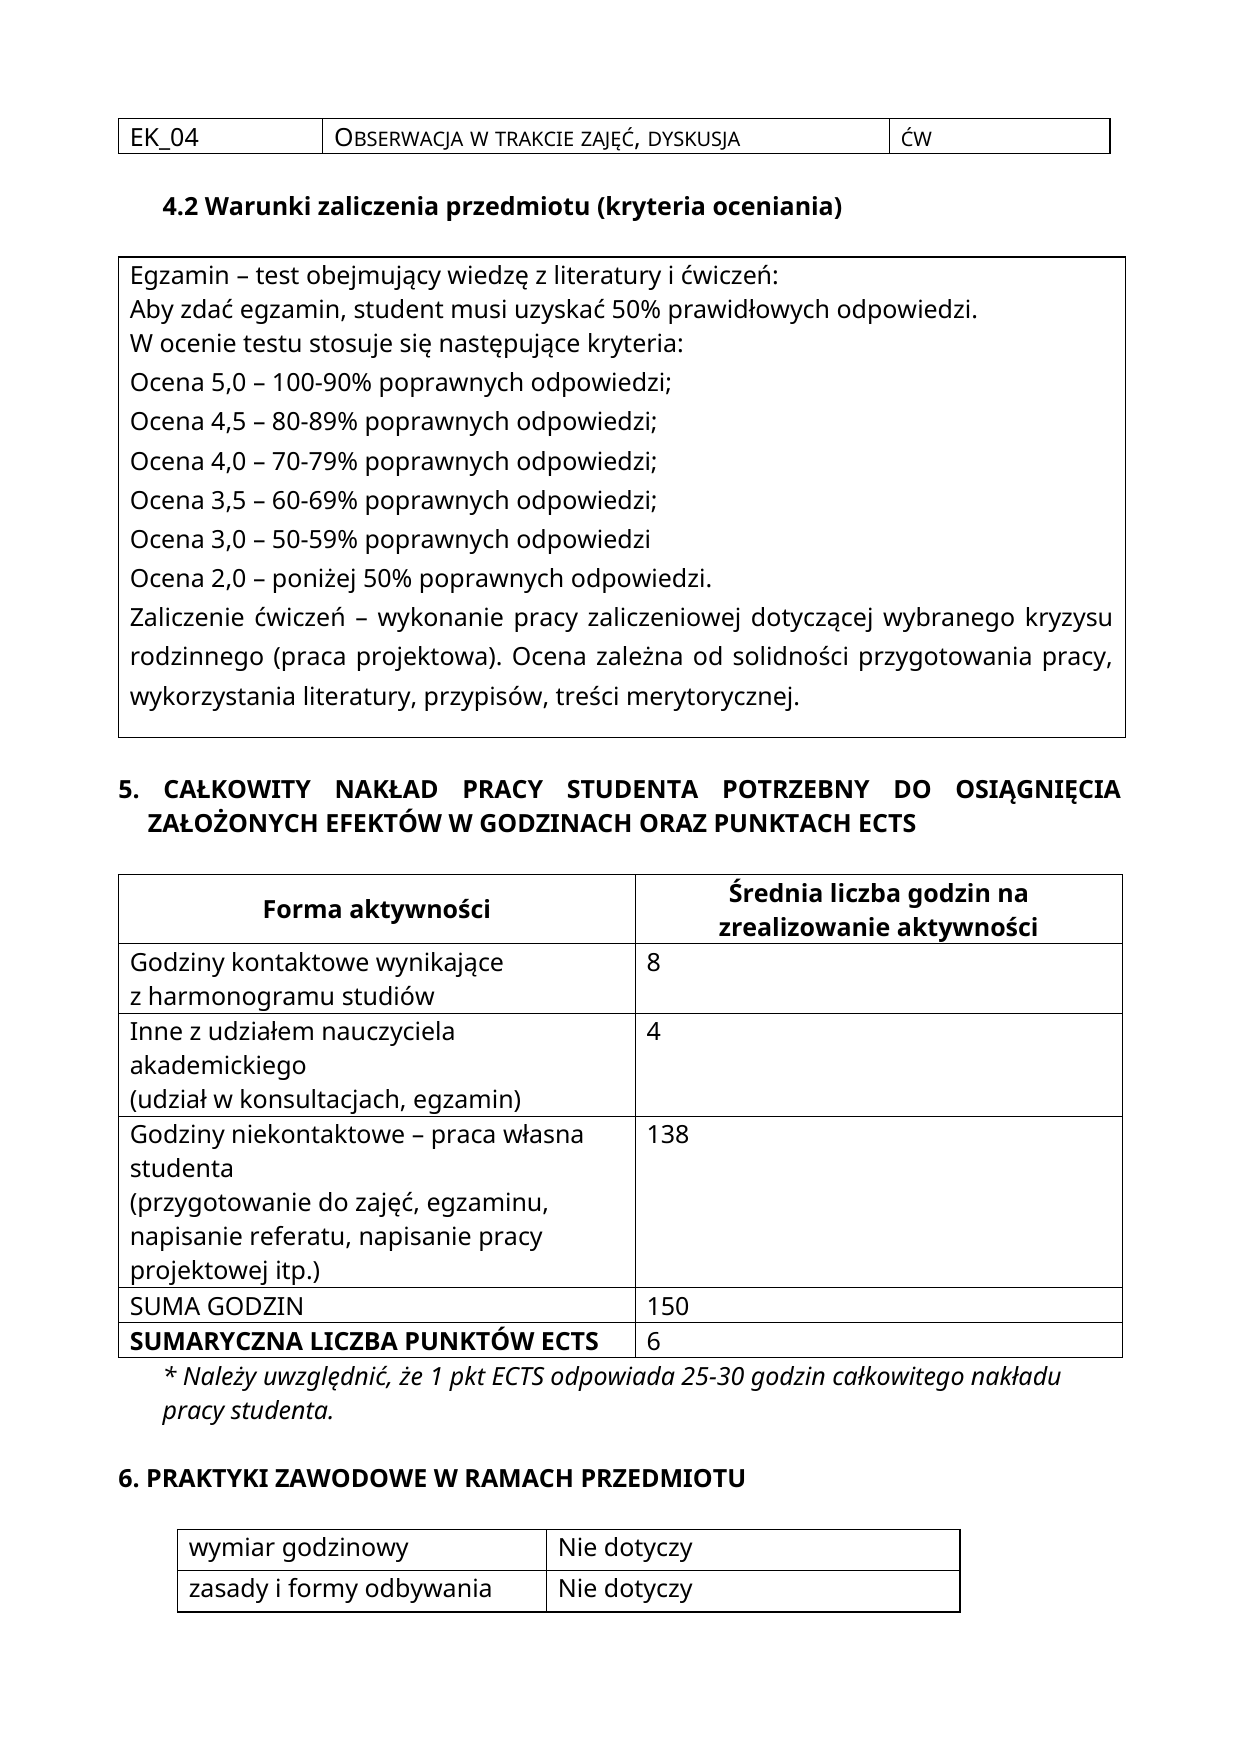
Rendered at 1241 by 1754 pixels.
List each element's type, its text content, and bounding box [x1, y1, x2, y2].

table_header Egzamin – test obejmujący wiedzę z literatury i ćwiczeń: Aby zdać egzamin, student musi uzyskać 50% prawidłowych odpowiedzi. W ocenie testu stosuje się następujące kryteria: Ocena 5,0 – 100-90% poprawnych odpowiedzi; Ocena 4,5 – 80-89% poprawnych odpowiedzi; Ocena 4,0 – 70-79% poprawnych odpowiedzi; Ocena 3,5 – 60-69% poprawnych odpowiedzi; Ocena 3,0 – 50-59% poprawnych odpowiedzi Ocena 2,0 – poniżej 50% poprawnych odpowiedzi. Zaliczenie ćwiczeń – wykonanie pracy zaliczeniowej dotyczącej wybranego kryzysu rodzinnego (praca projektowa). Ocena zależna od solidności przygotowania pracy, wykorzystania literatury, przypisów, treści merytorycznej. [119, 258, 1125, 737]
table_cell Godziny kontaktowe wynikające z harmonogramu studiów [119, 944, 635, 1012]
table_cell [178, 1571, 546, 1611]
text 4.2 Warunki zaliczenia przedmiotu (kryteria oceniania) [162, 188, 1122, 222]
table_cell ćw [890, 119, 1109, 153]
table_header Forma aktywności [119, 875, 635, 943]
table_cell SUMA GODZIN [119, 1288, 635, 1322]
table_cell 150 [636, 1288, 1122, 1322]
table_cell Godziny niekontaktowe – praca własna studenta (przygotowanie do zajęć, egzaminu, napisanie referatu, napisanie pracy projektowej itp.) [119, 1117, 635, 1287]
table_cell SUMARYCZNA LICZBA PUNKTÓW ECTS [119, 1323, 635, 1357]
text * Należy uwzględnić, że 1 pkt ECTS odpowiada 25-30 godzin całkowitego nakładu pracy studenta. [162, 1358, 1122, 1426]
table_cell Obserwacja w trakcie zajęć, dyskusja [323, 119, 889, 153]
table_cell 138 [636, 1117, 1122, 1287]
table_header Nie dotyczy [547, 1530, 959, 1570]
table_cell EK_04 [119, 119, 322, 153]
text 5. CAŁKOWITY NAKŁAD PRACY STUDENTA POTRZEBNY DO OSIĄGNIĘCIA ZAŁOŻONYCH EFEKTÓW W GODZINACH ORAZ PUNKTACH ECTS [118, 772, 1122, 840]
table_header wymiar godzinowy [178, 1530, 546, 1570]
table_cell Inne z udziałem nauczyciela akademickiego (udział w konsultacjach, egzamin) [119, 1014, 635, 1116]
table_header Średnia liczba godzin na zrealizowanie aktywności [636, 875, 1122, 943]
text 6. PRAKTYKI ZAWODOWE W RAMACH PRZEDMIOTU [118, 1461, 1122, 1494]
table_cell 4 [636, 1014, 1122, 1116]
table_cell Nie dotyczy [547, 1571, 959, 1611]
table_cell 6 [636, 1323, 1122, 1357]
table_cell 8 [636, 944, 1122, 1012]
